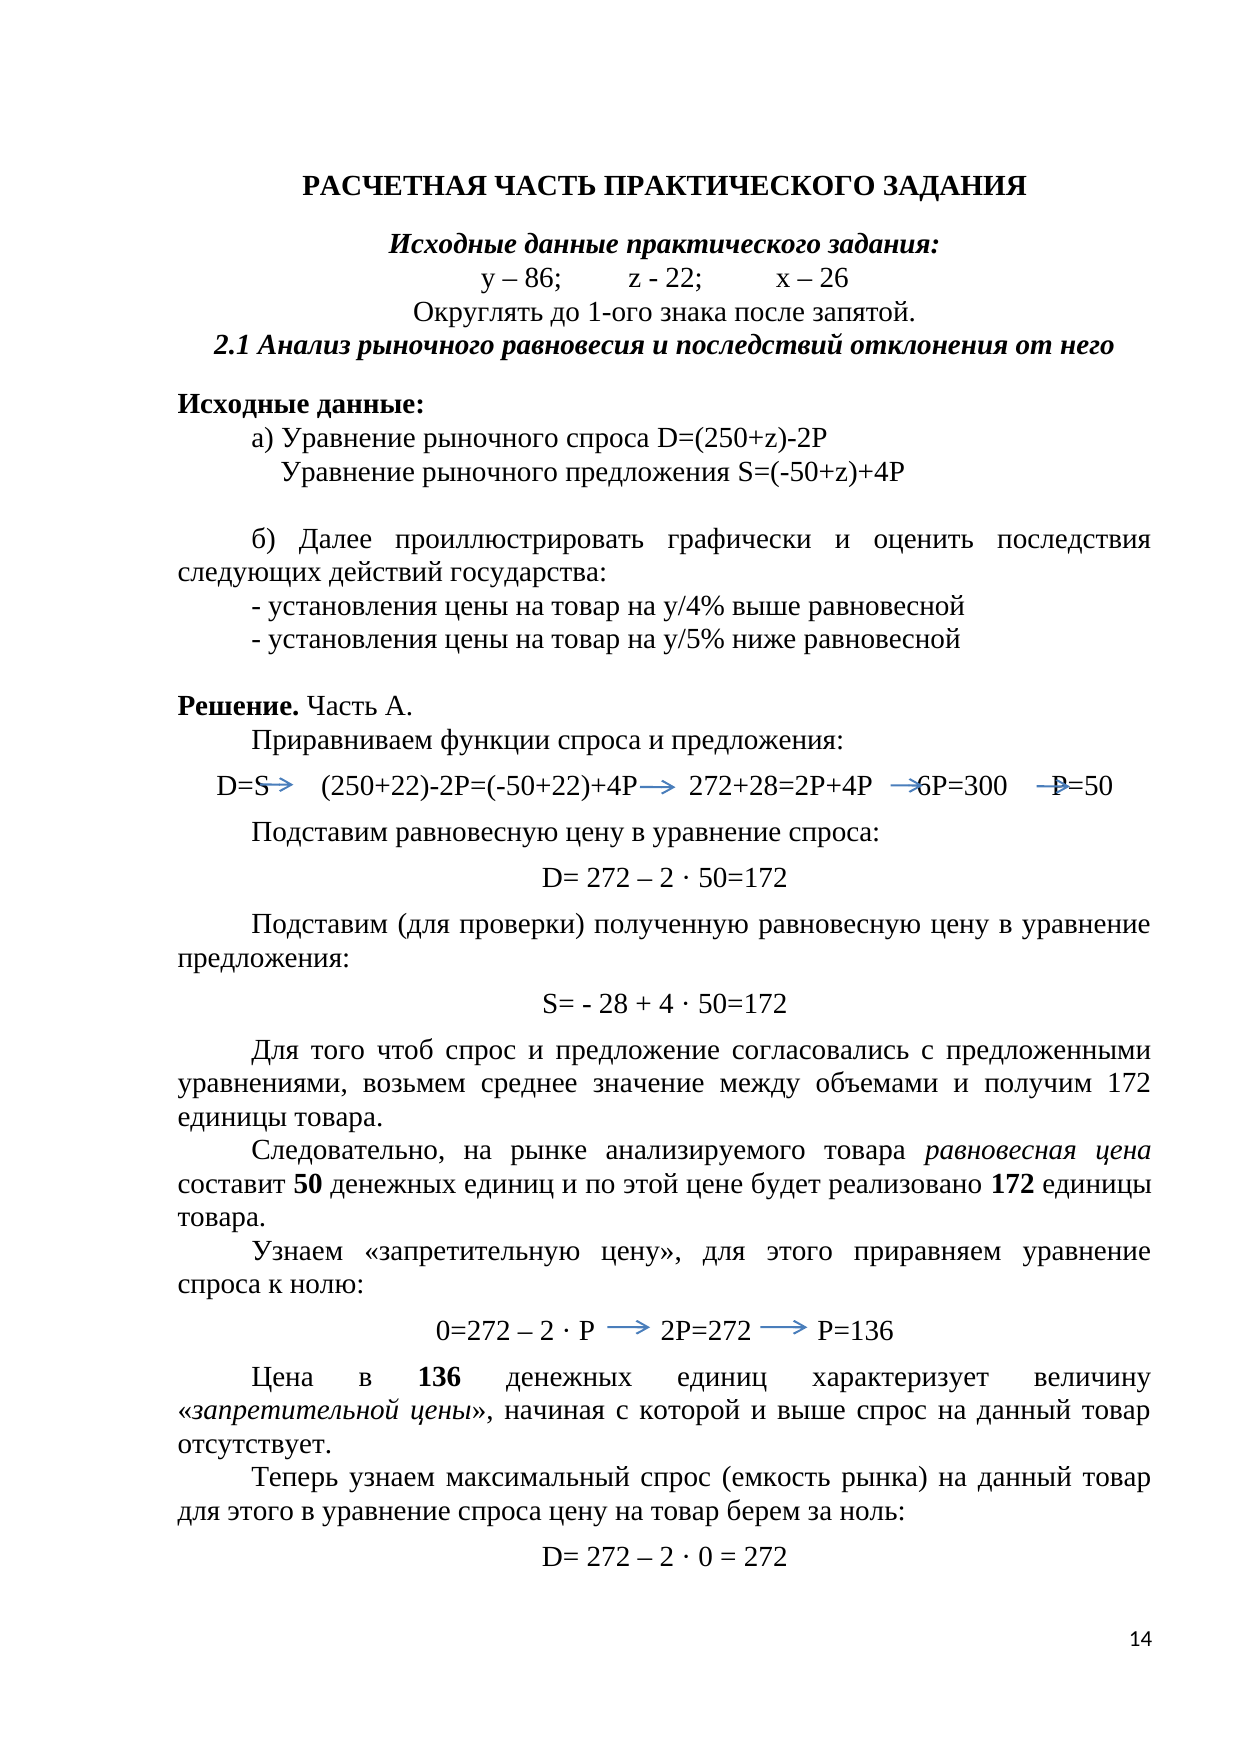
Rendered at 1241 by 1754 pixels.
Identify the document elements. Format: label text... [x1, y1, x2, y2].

text S= - 28 + 4 · 50=172 [177, 986, 1152, 1019]
text Следовательно, на рынке анализируемого товара равновесная цена составит 50 денежных единиц и по этой цене будет реализовано 172 единицы товара. [177, 1132, 1152, 1233]
text Исходные данные практического задания: [177, 227, 1152, 260]
text а) Уравнение рыночного спроса D=(250+z)-2P [177, 420, 1152, 454]
text Для того чтоб спрос и предложение согласовались с предложенными уравнениями, возьмем среднее значение между объемами и получим 172 единицы товара. [177, 1032, 1152, 1132]
text D= 272 – 2 · 0 = 272 [177, 1539, 1152, 1572]
text - установления цены на товар на у/4% выше равновесной [177, 588, 1152, 621]
text 0=272 – 2 · P 2P=272 P=136 [177, 1313, 1152, 1346]
subtitle Расчетная часть практического задания [177, 168, 1152, 202]
text - установления цены на товар на у/5% ниже равновесной [177, 621, 1152, 655]
text y – 86; z - 22; x – 26 [177, 260, 1152, 294]
text Цена в 136 денежных единиц характеризует величину «запретительной цены», начиная с которой и выше спрос на данный товар отсутствует. [177, 1359, 1152, 1459]
text Подставим равновесную цену в уравнение спроса: [177, 814, 1152, 848]
text б) Далее проиллюстрировать графически и оценить последствия следующих действий государства: [177, 521, 1152, 588]
subtitle 2.1 Анализ рыночного равновесия и последствий отклонения от него [177, 327, 1152, 361]
text Подставим (для проверки) полученную равновесную цену в уравнение предложения: [177, 906, 1152, 973]
text Исходные данные: [177, 387, 1152, 420]
text D= 272 – 2 · 50=172 [177, 860, 1152, 894]
text Приравниваем функции спроса и предложения: [177, 722, 1152, 756]
text Уравнение рыночного предложения S=(-50+z)+4P [177, 454, 1152, 487]
text D=S (250+22)-2P=(-50+22)+4P 272+28=2P+4P 6P=300 P=50 [177, 768, 1152, 802]
text Узнаем «запретительную цену», для этого приравняем уравнение спроса к нолю: [177, 1233, 1152, 1300]
text Округлять до 1-ого знака после запятой. [177, 294, 1152, 327]
text Решение. Часть А. [177, 688, 1152, 722]
text Теперь узнаем максимальный спрос (емкость рынка) на данный товар для этого в уравнение спроса цену на товар берем за ноль: [177, 1459, 1152, 1526]
